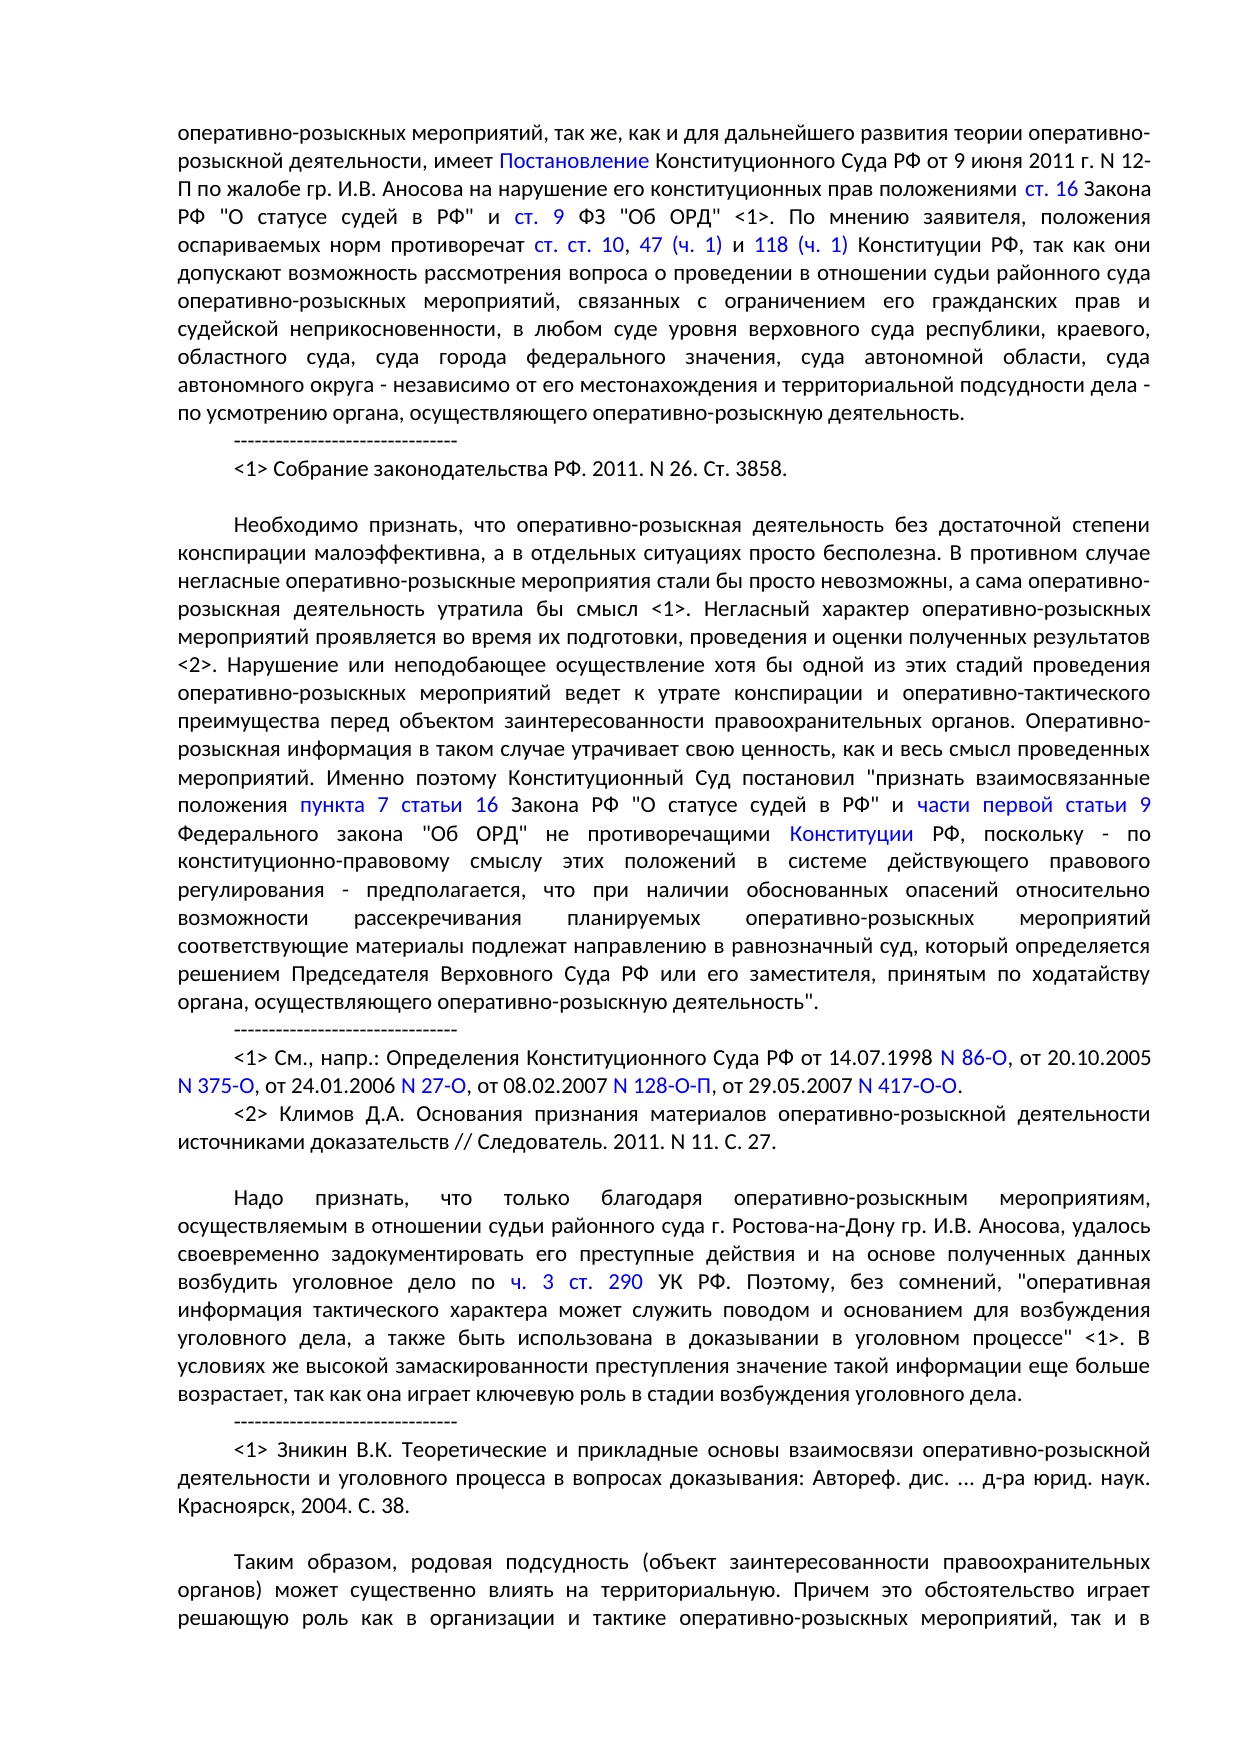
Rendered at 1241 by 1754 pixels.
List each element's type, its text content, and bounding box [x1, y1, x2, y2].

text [177, 118, 1152, 426]
text Необходимо признать, что оперативно-розыскная деятельность без достаточной степени конспирации малоэффективна, а в отдельных ситуациях просто бесполезна. В противном случае негласные оперативно-розыскные мероприятия стали бы просто невозможны, а сама оперативно-розыскная деятельность утратила бы смысл <1>. Негласный характер оперативно-розыскных мероприятий проявляется во время их подготовки, проведения и оценки полученных результатов <2>. Нарушение или неподобающее осуществление хотя бы одной из этих стадий проведения оперативно-розыскных мероприятий ведет к утрате конспирации и оперативно-тактического преимущества перед объектом заинтересованности правоохранительных органов. Оперативно-розыскная информация в таком случае утрачивает свою ценность, как и весь смысл проведенных мероприятий. Именно поэтому Конституционный Суд постановил "признать взаимосвязанные положения пункта 7 статьи 16 Закона РФ "О статусе судей в РФ" и части первой статьи 9 Федерального закона "Об ОРД" не противоречащими Конституции РФ, поскольку - по конституционно-правовому смыслу этих положений в системе действующего правового регулирования - предполагается, что при наличии обоснованных опасений относительно возможности рассекречивания планируемых оперативно-розыскных мероприятий соответствующие материалы подлежат направлению в равнозначный суд, который определяется решением Председателя Верховного Суда РФ или его заместителя, принятым по ходатайству органа, осуществляющего оперативно-розыскную деятельность". [177, 510, 1152, 1015]
text <1> Собрание законодательства РФ. 2011. N 26. Ст. 3858. [177, 454, 1152, 482]
text -------------------------------- [177, 426, 1152, 454]
text <1> Зникин В.К. Теоретические и прикладные основы взаимосвязи оперативно-розыскной деятельности и уголовного процесса в вопросах доказывания: Автореф. дис. ... д-ра юрид. наук. Красноярск, 2004. С. 38. [177, 1435, 1152, 1519]
text Надо признать, что только благодаря оперативно-розыскным мероприятиям, осуществляемым в отношении судьи районного суда г. Ростова-на-Дону гр. И.В. Аносова, удалось своевременно задокументировать его преступные действия и на основе полученных данных возбудить уголовное дело по ч. 3 ст. 290 УК РФ. Поэтому, без сомнений, "оперативная информация тактического характера может служить поводом и основанием для возбуждения уголовного дела, а также быть использована в доказывании в уголовном процессе" <1>. В условиях же высокой замаскированности преступления значение такой информации еще больше возрастает, так как она играет ключевую роль в стадии возбуждения уголовного дела. [177, 1183, 1152, 1407]
text <1> См., напр.: Определения Конституционного Суда РФ от 14.07.1998 N 86-О, от 20.10.2005 N 375-О, от 24.01.2006 N 27-О, от 08.02.2007 N 128-О-П, от 29.05.2007 N 417-О-О. [177, 1043, 1152, 1099]
text -------------------------------- [177, 1407, 1152, 1435]
text -------------------------------- [177, 1015, 1152, 1043]
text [177, 1547, 1152, 1631]
text <2> Климов Д.А. Основания признания материалов оперативно-розыскной деятельности источниками доказательств // Следователь. 2011. N 11. С. 27. [177, 1099, 1152, 1155]
